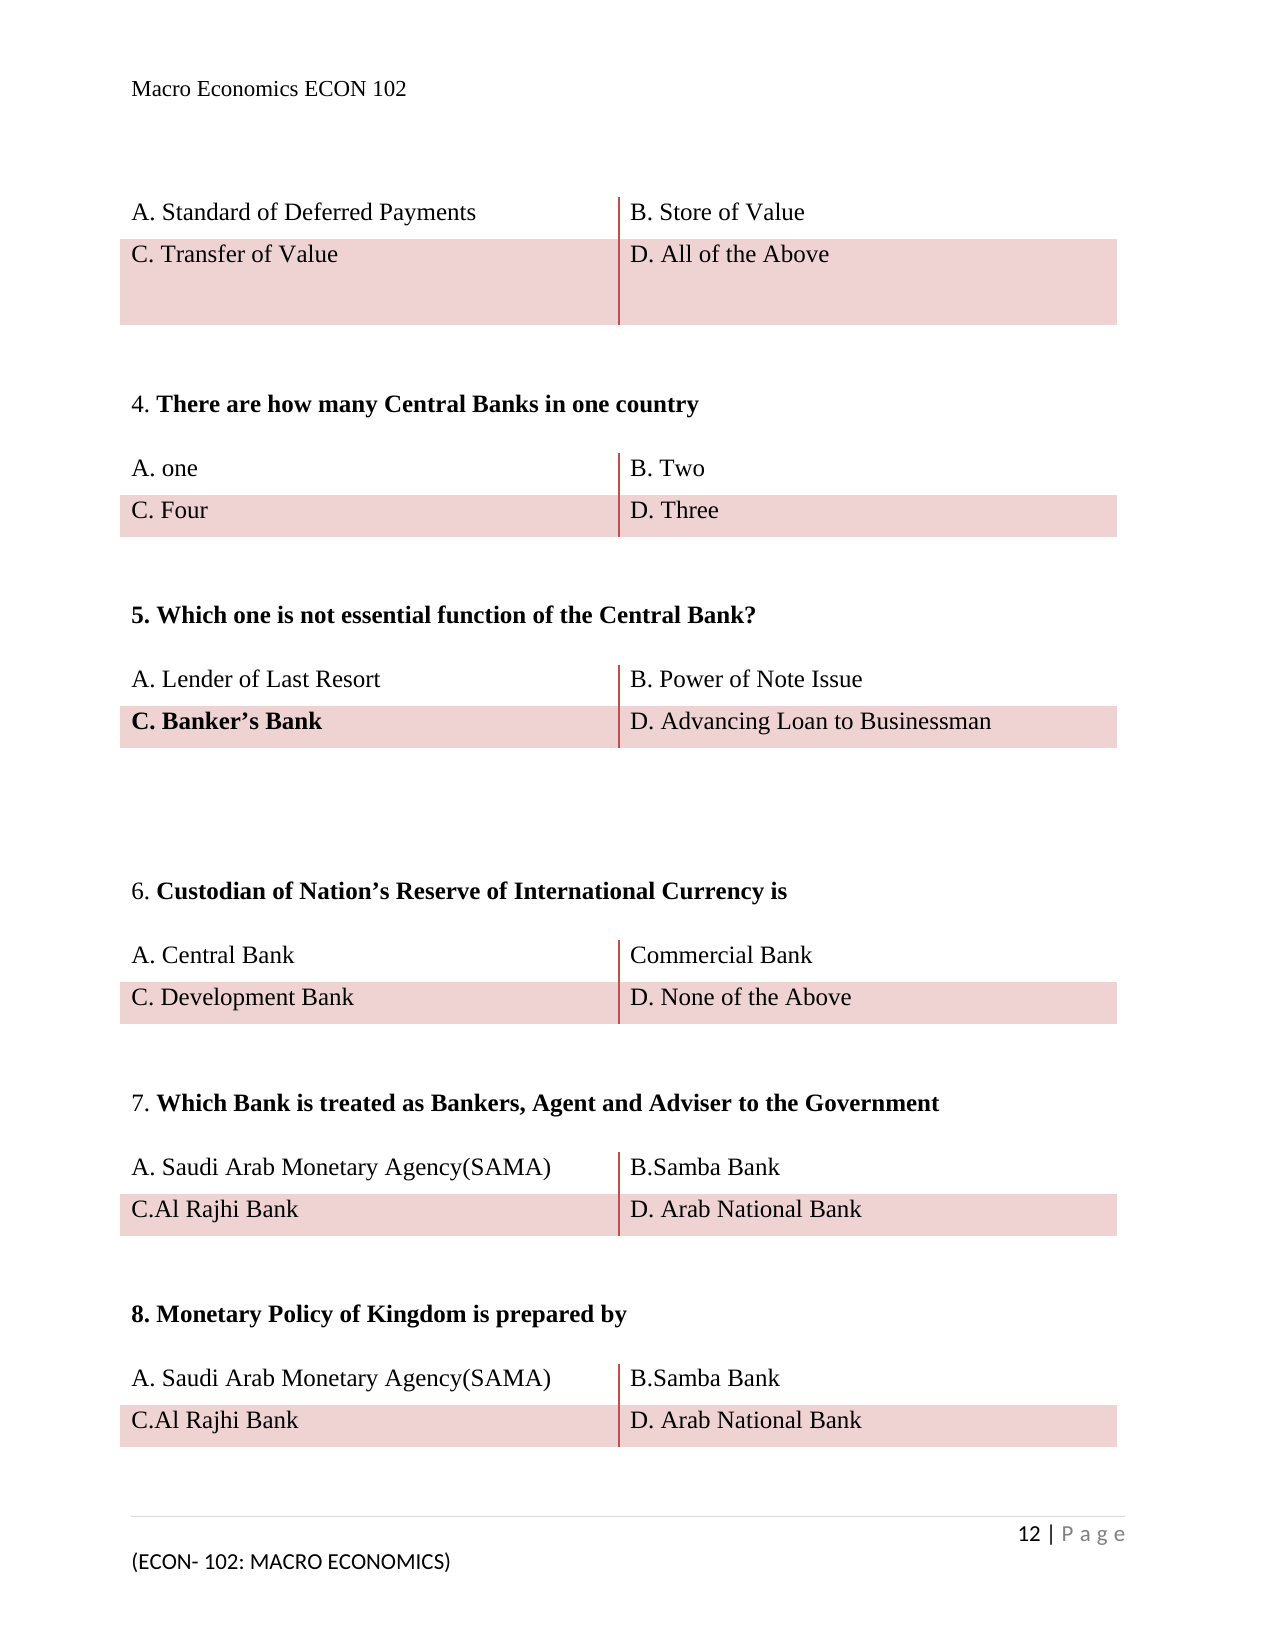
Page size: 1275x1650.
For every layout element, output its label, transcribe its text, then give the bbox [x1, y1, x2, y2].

table_header Commercial Bank [620, 940, 1117, 982]
table_cell C.Al Rajhi Bank [120, 1405, 618, 1447]
table_cell D. Arab National Bank [620, 1405, 1117, 1447]
text 8. Monetary Policy of Kingdom is prepared by [131, 1299, 1125, 1328]
table_cell D. None of the Above [620, 982, 1117, 1024]
table_cell C. Four [120, 495, 618, 537]
table_cell C.Al Rajhi Bank [120, 1194, 618, 1236]
table_cell D. All of the Above [620, 239, 1117, 325]
table_header B.Samba Bank [620, 1152, 1117, 1194]
table_header A. Central Bank [120, 940, 618, 982]
text 4. There are how many Central Banks in one country [131, 389, 1125, 418]
table_cell D. Three [620, 495, 1117, 537]
text 7. Which Bank is treated as Bankers, Agent and Adviser to the Government [131, 1088, 1125, 1117]
table_header A. Standard of Deferred Payments [120, 197, 618, 239]
table_cell C. Development Bank [120, 982, 618, 1024]
table_header A. Saudi Arab Monetary Agency(SAMA) [120, 1364, 618, 1405]
table_cell C. Transfer of Value [120, 239, 618, 325]
table_header A. Saudi Arab Monetary Agency(SAMA) [120, 1152, 618, 1194]
text 5. Which one is not essential function of the Central Bank? [131, 601, 1125, 629]
text 6. Custodian of Nation’s Reserve of International Currency is [131, 876, 1125, 905]
table_header B.Samba Bank [620, 1364, 1117, 1405]
table_header B. Two [620, 453, 1117, 495]
table_cell D. Arab National Bank [620, 1194, 1117, 1236]
table_cell D. Advancing Loan to Businessman [620, 706, 1117, 748]
table_header A. Lender of Last Resort [120, 665, 618, 706]
table_header A. one [120, 453, 618, 495]
table_header B. Store of Value [620, 197, 1117, 239]
table_cell C. Banker’s Bank [120, 706, 618, 748]
table_header B. Power of Note Issue [620, 665, 1117, 706]
